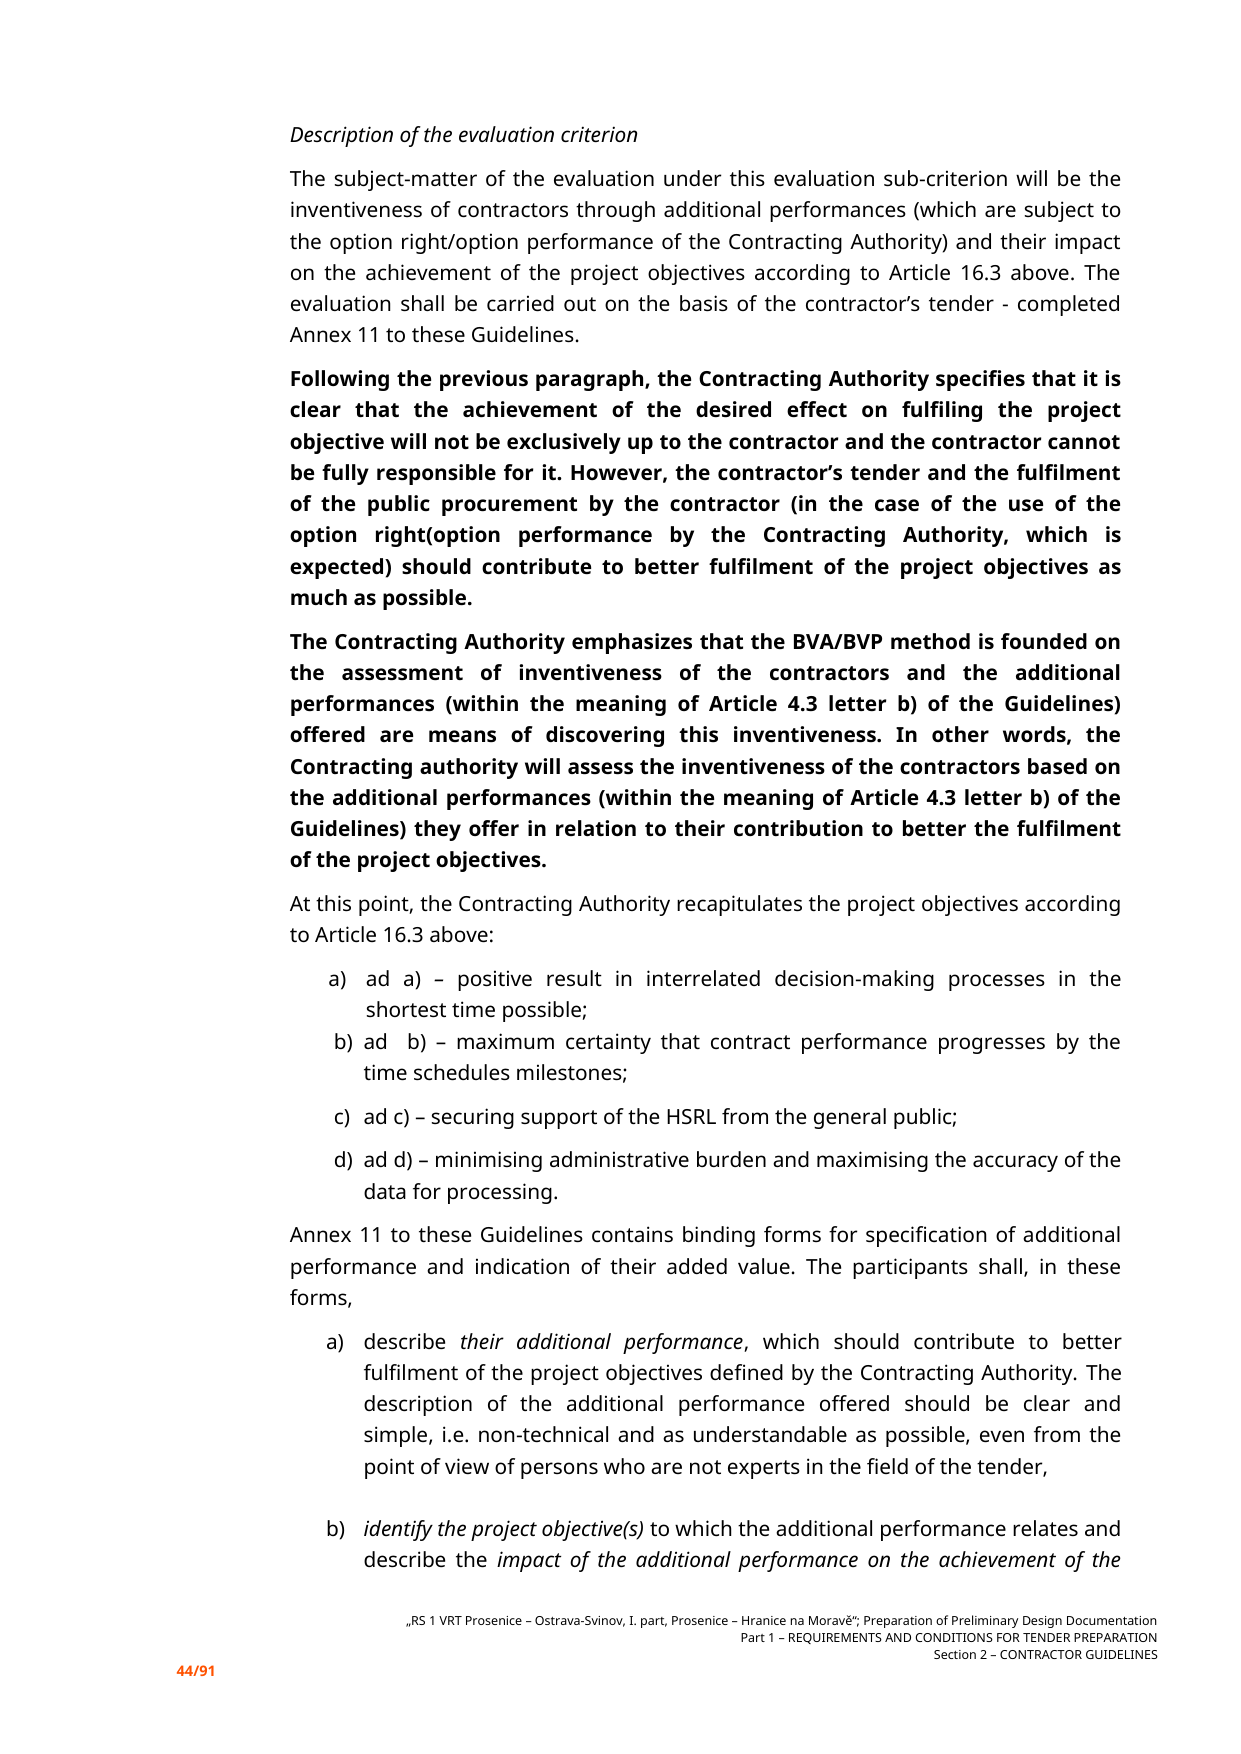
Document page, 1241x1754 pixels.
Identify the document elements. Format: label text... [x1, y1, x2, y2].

text Annex 11 to these Guidelines contains binding forms for specification of additional performance and indication of their added value. The participants shall, in these forms, [289, 1221, 1122, 1312]
list ad c) – securing support of the HSRL from the general public; [334, 1102, 1122, 1130]
list ad b) – maximum certainty that contract performance progresses by the time schedules milestones; [334, 1027, 1122, 1087]
text Description of the evaluation criterion [216, 121, 1122, 149]
list ad a) – positive result in interrelated decision-making processes in the shortest time possible; [328, 964, 1122, 1024]
text The subject-matter of the evaluation under this evaluation sub-criterion will be the inventiveness of contractors through additional performances (which are subject to the option right/option performance of the Contracting Authority) and their impact on the achievement of the project objectives according to Article 16.3 above. The evaluation shall be carried out on the basis of the contractor’s tender - completed Annex 11 to these Guidelines. [289, 164, 1122, 349]
text The Contracting Authority emphasizes that the BVA/BVP method is founded on the assessment of inventiveness of the contractors and the additional performances (within the meaning of Article 4.3 letter b) of the Guidelines) offered are means of discovering this inventiveness. In other words, the Contracting authority will assess the inventiveness of the contractors based on the additional performances (within the meaning of Article 4.3 letter b) of the Guidelines) they offer in relation to their contribution to better the fulfilment of the project objectives. [289, 627, 1122, 874]
text At this point, the Contracting Authority recapitulates the project objectives according to Article 16.3 above: [289, 889, 1122, 949]
text Following the previous paragraph, the Contracting Authority specifies that it is clear that the achievement of the desired effect on fulfiling the project objective will not be exclusively up to the contractor and the contractor cannot be fully responsible for it. However, the contractor’s tender and the fulfilment of the public procurement by the contractor (in the case of the use of the option right(option performance by the Contracting Authority, which is expected) should contribute to better fulfilment of the project objectives as much as possible. [289, 364, 1122, 612]
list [326, 1514, 1122, 1574]
list ad d) – minimising administrative burden and maximising the accuracy of the data for processing. [334, 1146, 1122, 1205]
list describe their additional performance, which should contribute to better fulfilment of the project objectives defined by the Contracting Authority. The description of the additional performance offered should be clear and simple, i.e. non-technical and as understandable as possible, even from the point of view of persons who are not experts in the field of the tender, [326, 1327, 1122, 1480]
